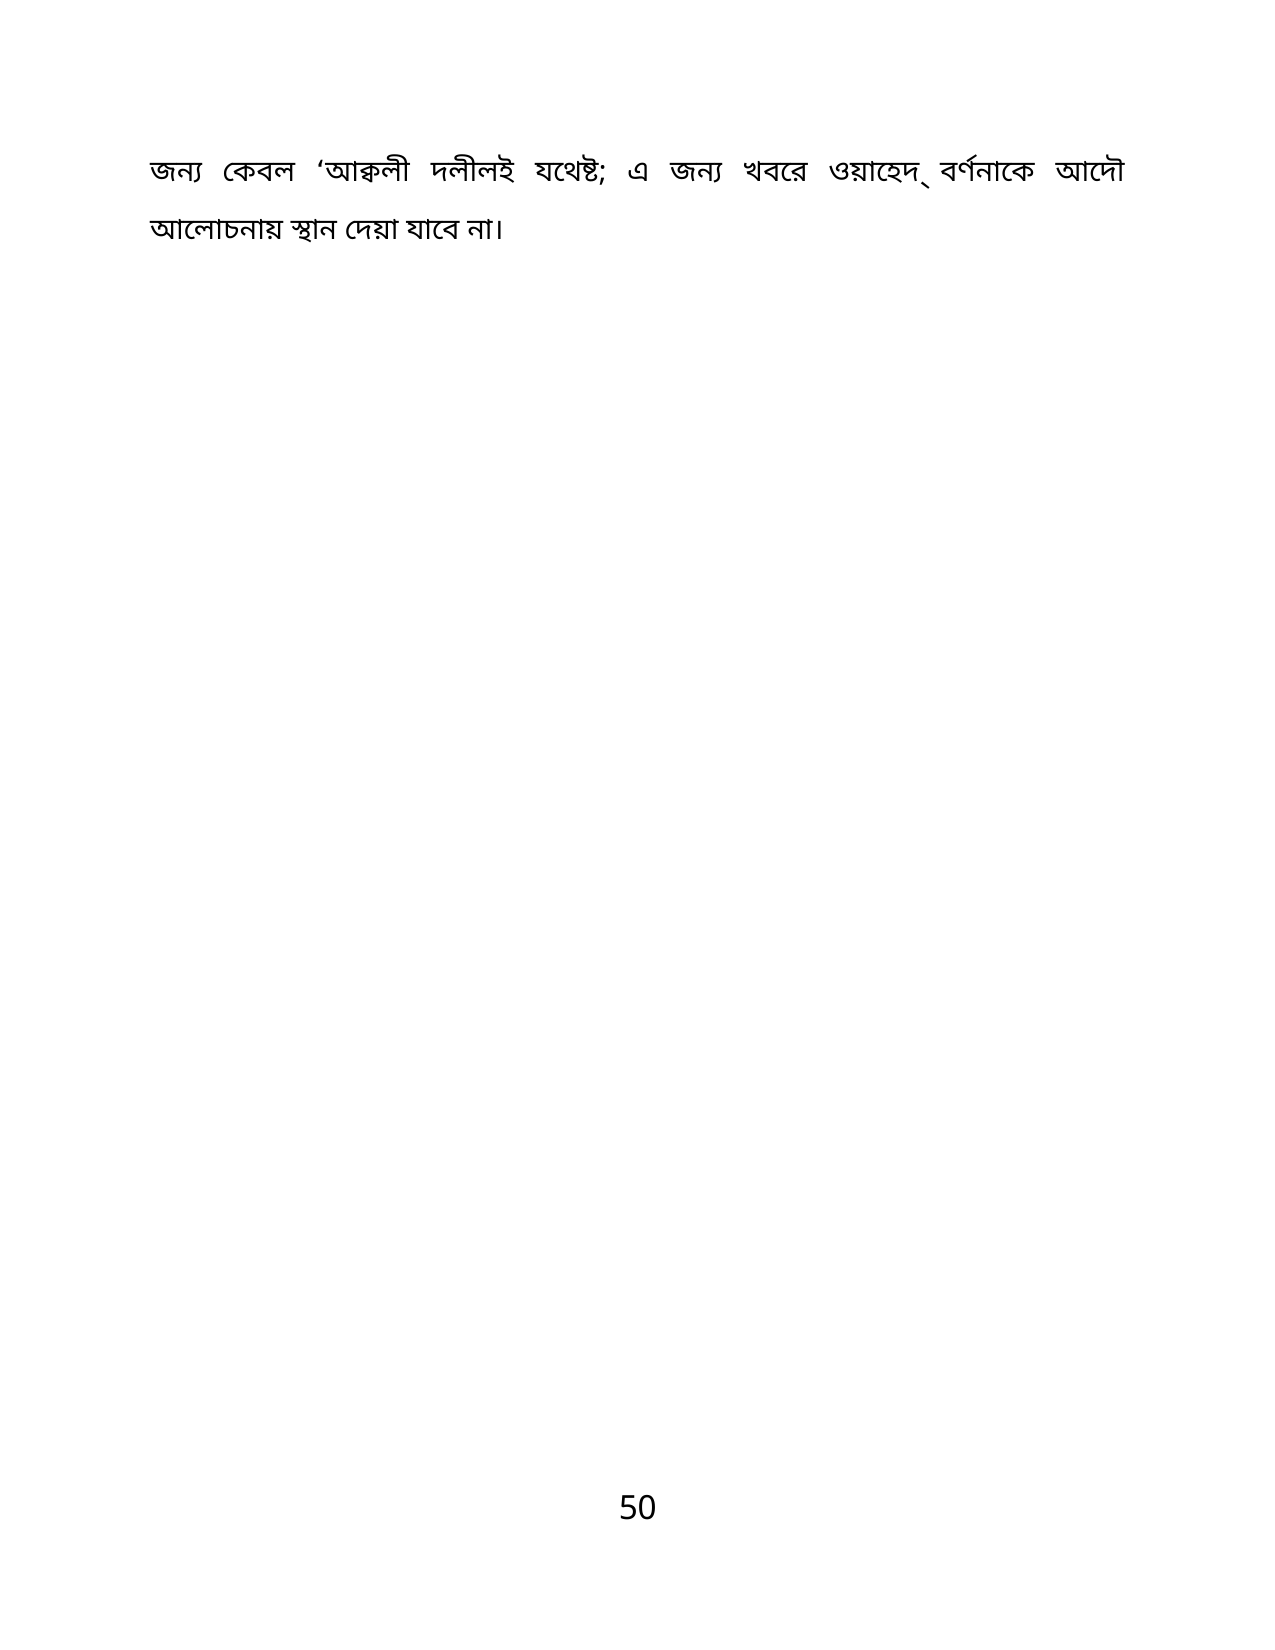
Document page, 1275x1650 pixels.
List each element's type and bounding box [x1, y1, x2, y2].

text [150, 150, 1125, 251]
